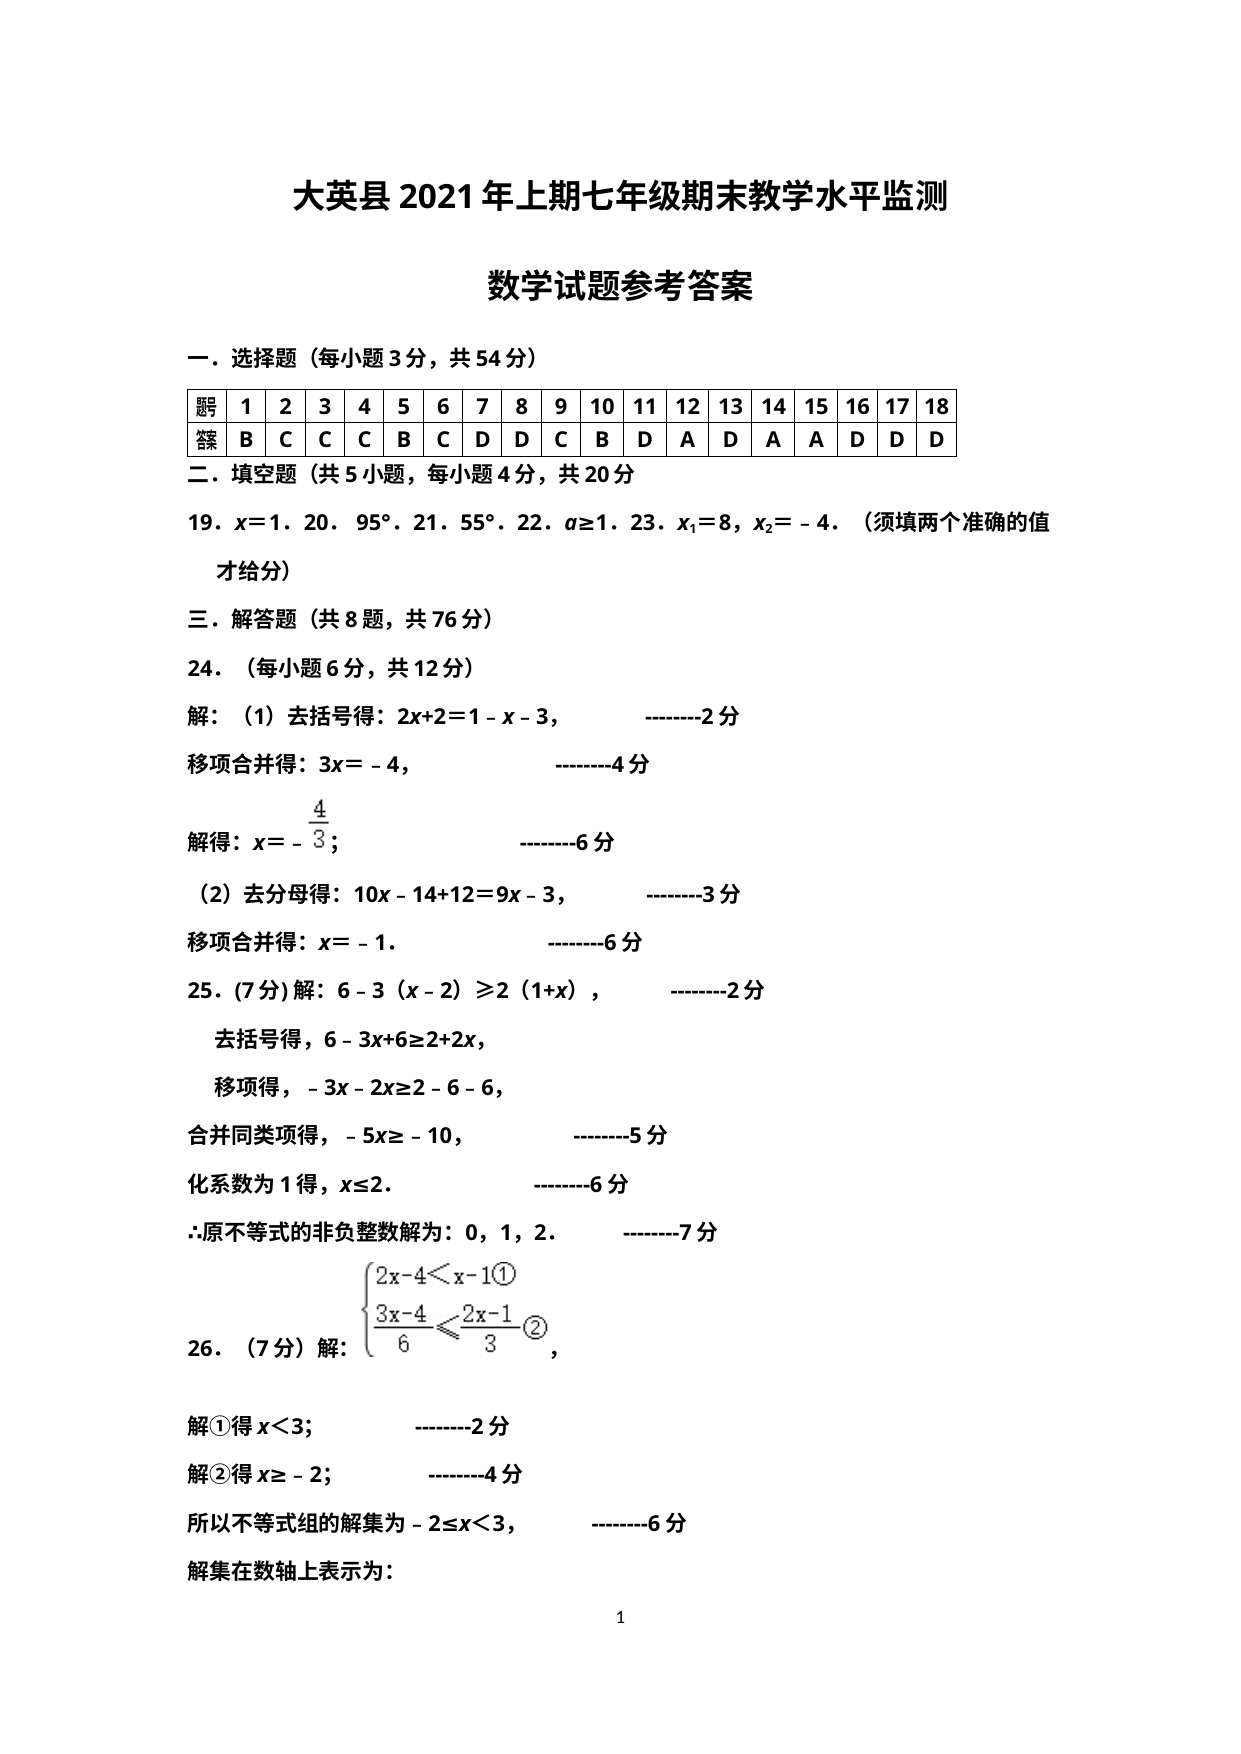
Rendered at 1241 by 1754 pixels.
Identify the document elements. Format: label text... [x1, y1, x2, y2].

table_cell D [709, 423, 751, 456]
text 合并同类项得，﹣5x≥﹣10， --------5分 [187, 1118, 1053, 1150]
table_header 7 [463, 390, 501, 422]
table_cell A [795, 423, 837, 456]
picture [360, 1262, 549, 1357]
text 移项合并得：x＝﹣1． --------6分 [187, 924, 1053, 957]
text 数学试题参考答案 [187, 251, 1053, 316]
text 大英县2021年上期七年级期末教学水平监测 [187, 162, 1053, 227]
table_header 13 [709, 390, 751, 422]
table_header 18 [917, 390, 956, 422]
text 解①得x＜3； --------2分 [187, 1409, 1053, 1441]
table_header 1 [227, 390, 265, 422]
table_header 9 [542, 390, 580, 422]
table_cell B [227, 423, 265, 456]
text 25．(7分) 解：6﹣3（x﹣2）≥2（1+x）， --------2分 [187, 973, 1053, 1005]
text 移项得，﹣3x﹣2x≥2﹣6﹣6， [214, 1069, 1053, 1102]
table_header 6 [424, 390, 462, 422]
table_cell D [624, 423, 666, 456]
picture [308, 795, 329, 851]
text 三．解答题（共8题，共76分） [187, 602, 1053, 634]
text 化系数为1得，x≤2． --------6分 [187, 1166, 1053, 1199]
table_header 15 [795, 390, 837, 422]
table_cell C [306, 423, 344, 456]
text 24．（每小题6分，共12分） [187, 650, 1053, 683]
table_cell D [838, 423, 877, 456]
table_cell B [384, 423, 423, 456]
table_cell B [581, 423, 623, 456]
text 所以不等式组的解集为﹣2≤x＜3， --------6分 [187, 1505, 1053, 1538]
text 19．x＝1．20． 95°．21．55°．22．a≥1．23．x1＝8，x2＝﹣4．（须填两个准确的值才给分） [187, 505, 1053, 586]
text 26．（7分）解：， [187, 1263, 1053, 1393]
table_header 题号 [188, 390, 226, 422]
table_cell D [878, 423, 916, 456]
table_cell C [266, 423, 305, 456]
table_cell D [502, 423, 541, 456]
text 去括号得，6﹣3x+6≥2+2x， [214, 1021, 1053, 1054]
text 移项合并得：3x＝﹣4， --------4分 [187, 747, 1053, 779]
text 解②得x≥﹣2； --------4分 [187, 1457, 1053, 1489]
table_header 3 [306, 390, 344, 422]
table_header 4 [345, 390, 383, 422]
table_cell A [667, 423, 708, 456]
table_header 16 [838, 390, 877, 422]
text 解得：x＝﹣； --------6分 [187, 795, 1053, 860]
table_cell C [424, 423, 462, 456]
table_cell 答案 [188, 423, 226, 456]
text 二．填空题（共5小题，每小题4分，共20分 [187, 457, 1053, 489]
table_header 14 [752, 390, 794, 422]
table_header 11 [624, 390, 666, 422]
table_header 12 [667, 390, 708, 422]
table_cell D [463, 423, 501, 456]
table_header 17 [878, 390, 916, 422]
text ∴原不等式的非负整数解为：0，1，2． --------7分 [187, 1214, 1053, 1247]
table_header 10 [581, 390, 623, 422]
text 解：（1）去括号得：2x+2＝1﹣x﹣3， --------2分 [187, 699, 1053, 731]
table_cell A [752, 423, 794, 456]
table_cell C [345, 423, 383, 456]
table_header 5 [384, 390, 423, 422]
table_header 2 [266, 390, 305, 422]
table_cell D [917, 423, 956, 456]
table_header 8 [502, 390, 541, 422]
text 解集在数轴上表示为： [187, 1554, 1053, 1586]
table_cell C [542, 423, 580, 456]
text 一．选择题（每小题3分，共54分） [187, 340, 1053, 373]
text （2）去分母得：10x﹣14+12＝9x﹣3， --------3分 [187, 876, 1053, 909]
